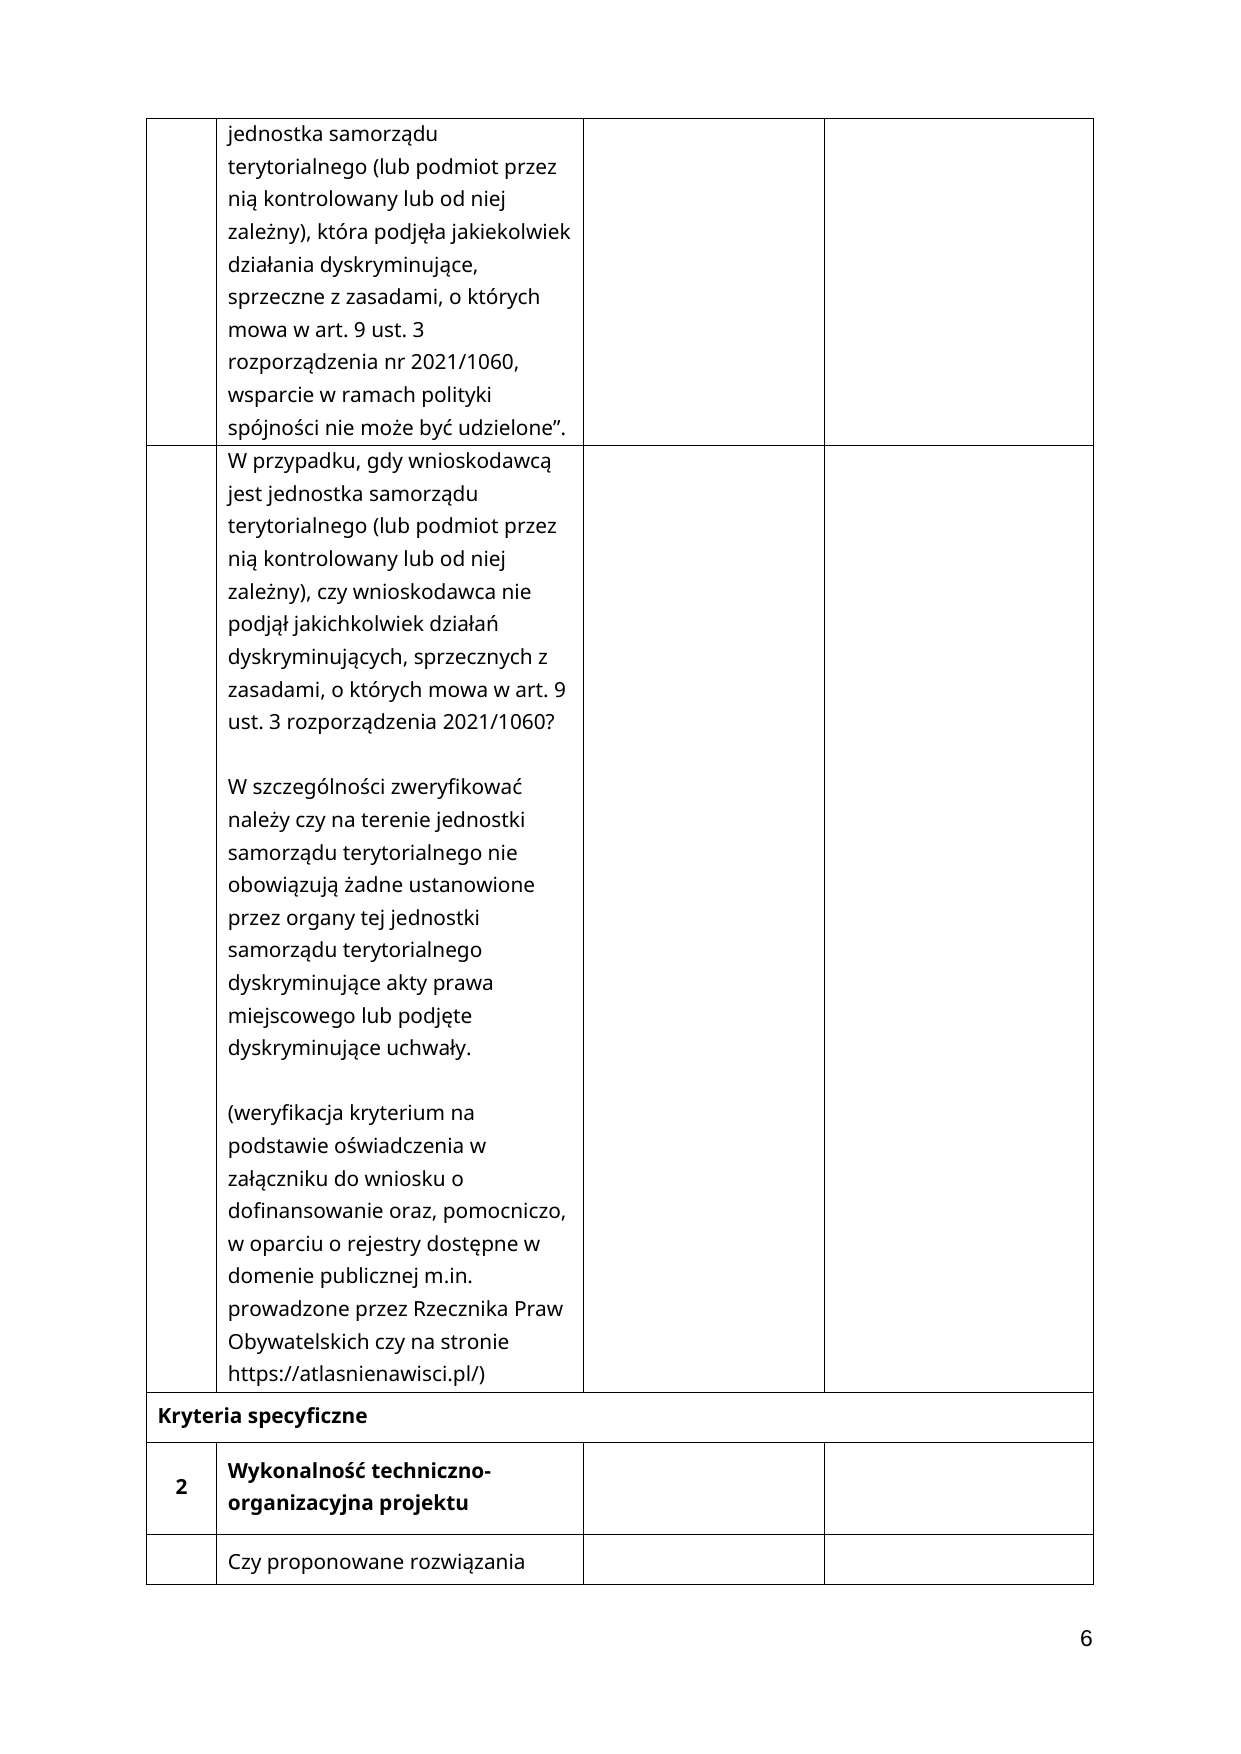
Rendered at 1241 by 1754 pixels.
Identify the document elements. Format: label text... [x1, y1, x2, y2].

table_cell [584, 1535, 824, 1584]
table_cell [825, 1443, 1093, 1533]
table_cell [825, 446, 1093, 1392]
table_cell Kryteria specyficzne [147, 1393, 1093, 1442]
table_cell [217, 1535, 583, 1584]
table_cell W przypadku, gdy wnioskodawcą jest jednostka samorządu terytorialnego (lub podmiot przez nią kontrolowany lub od niej zależny), czy wnioskodawca nie podjął jakichkolwiek działań dyskryminujących, sprzecznych z zasadami, o których mowa w art. 9 ust. 3 rozporządzenia 2021/1060? W szczególności zweryfikować należy czy na terenie jednostki samorządu terytorialnego nie obowiązują żadne ustanowione przez organy tej jednostki samorządu terytorialnego dyskryminujące akty prawa miejscowego lub podjęte dyskryminujące uchwały. (weryfikacja kryterium na podstawie oświadczenia w załączniku do wniosku o dofinansowanie oraz, pomocniczo, w oparciu o rejestry dostępne w domenie publicznej m.in. prowadzone przez Rzecznika Praw Obywatelskich czy na stronie https://atlasnienawisci.pl/) [217, 446, 583, 1392]
table_cell [147, 1535, 216, 1584]
table_cell [584, 1443, 824, 1533]
table_cell [584, 446, 824, 1392]
table_cell [825, 119, 1093, 445]
table_cell [147, 119, 216, 445]
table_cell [217, 119, 583, 445]
table_cell 2 [147, 1443, 216, 1533]
table_cell [584, 119, 824, 445]
table_cell Wykonalność techniczno-organizacyjna projektu [217, 1443, 583, 1533]
table_cell [825, 1535, 1093, 1584]
table_cell [147, 446, 216, 1392]
